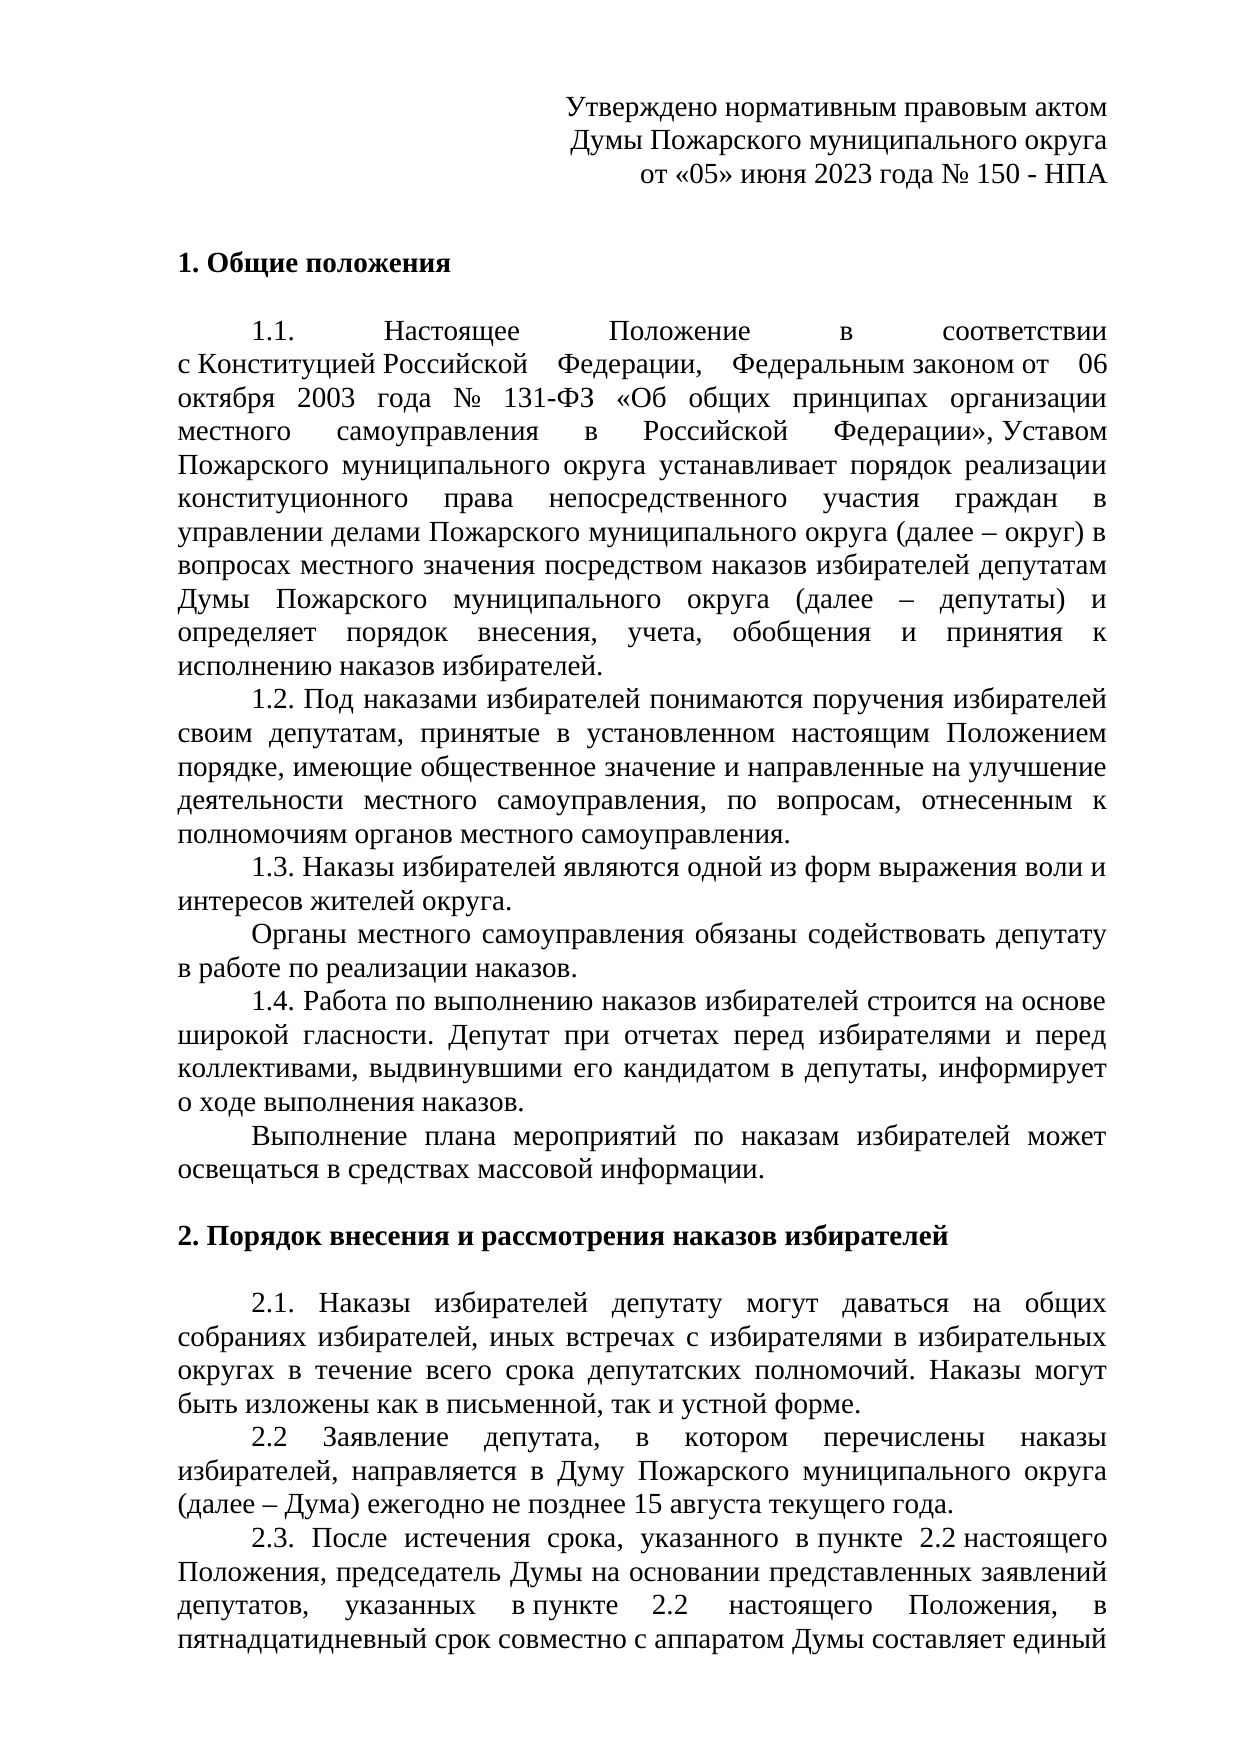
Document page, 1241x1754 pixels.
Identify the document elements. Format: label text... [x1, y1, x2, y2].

text 1.1. Настоящее Положение в соответствии с Конституцией Российской Федерации, Федеральным законом от 06 октября 2003 года № 131-ФЗ «Об общих принципах организации местного самоуправления в Российской Федерации», Уставом Пожарского муниципального округа устанавливает порядок реализации конституционного права непосредственного участия граждан в управлении делами Пожарского муниципального округа (далее – округ) в вопросах местного значения посредством наказов избирателей депутатам Думы Пожарского муниципального округа (далее – депутаты) и определяет порядок внесения, учета, обобщения и принятия к исполнению наказов избирателей. [177, 313, 1107, 682]
text 1.3. Наказы избирателей являются одной из форм выражения воли и интересов жителей округа. [177, 849, 1107, 916]
text от «05» июня 2023 года № 150 - НПА [177, 156, 1107, 189]
text Утверждено нормативным правовым актом [177, 89, 1107, 122]
text 2.2 Заявление депутата, в котором перечислены наказы избирателей, направляется в Думу Пожарского муниципального округа (далее – Дума) ежегодно не позднее 15 августа текущего года. [177, 1419, 1107, 1520]
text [177, 1520, 1107, 1654]
text Органы местного самоуправления обязаны содействовать депутату в работе по реализации наказов. [177, 916, 1107, 983]
text 1.4. Работа по выполнению наказов избирателей строится на основе широкой гласности. Депутат при отчетах перед избирателями и перед коллективами, выдвинувшими его кандидатом в депутаты, информирует о ходе выполнения наказов. [177, 983, 1107, 1118]
subtitle 1. Общие положения [177, 223, 1107, 279]
text 2. Порядок внесения и рассмотрения наказов избирателей [177, 1185, 1107, 1252]
text 2.1. Наказы избирателей депутату могут даваться на общих собраниях избирателей, иных встречах с избирателями в избирательных округах в течение всего срока депутатских полномочий. Наказы могут быть изложены как в письменной, так и устной форме. [177, 1285, 1107, 1419]
text Выполнение плана мероприятий по наказам избирателей может освещаться в средствах массовой информации. [177, 1118, 1107, 1185]
text 1.2. Под наказами избирателей понимаются поручения избирателей своим депутатам, принятые в установленном настоящим Положением порядке, имеющие общественное значение и направленные на улучшение деятельности местного самоуправления, по вопросам, отнесенным к полномочиям органов местного самоуправления. [177, 682, 1107, 849]
text Думы Пожарского муниципального округа [177, 122, 1107, 156]
